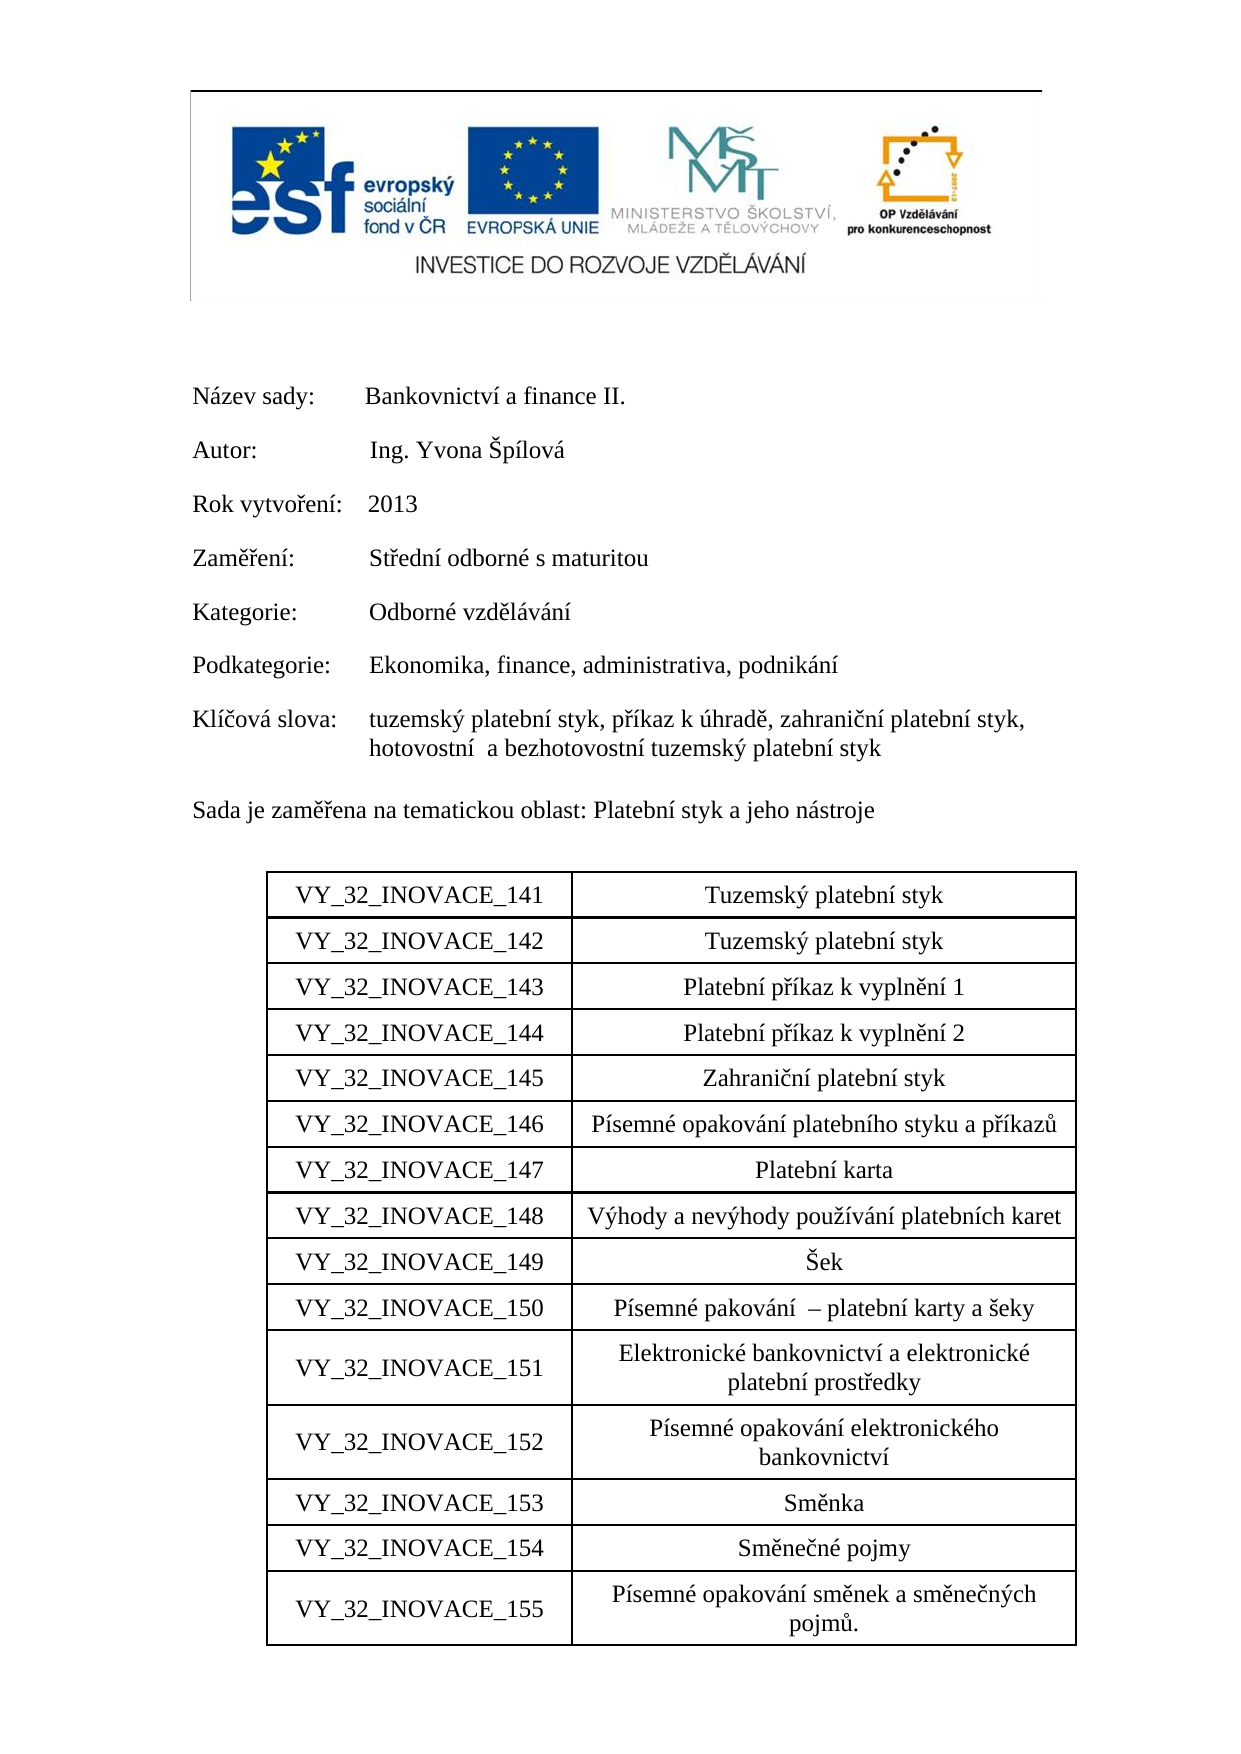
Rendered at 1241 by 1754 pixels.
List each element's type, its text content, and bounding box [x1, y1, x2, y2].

text Rok vytvoření: 2013 [192, 489, 1196, 518]
table_cell Elektronické bankovnictví a elektronické platební prostředky [573, 1331, 1075, 1403]
table_cell Šek [573, 1239, 1075, 1283]
table_cell VY_32_INOVACE_155 [268, 1572, 571, 1644]
table_cell VY_32_INOVACE_150 [268, 1285, 571, 1329]
table_cell VY_32_INOVACE_153 [268, 1480, 571, 1524]
table_cell Tuzemský platební styk [573, 919, 1075, 962]
table_cell Písemné pakování – platební karty a šeky [573, 1285, 1075, 1329]
table_cell Směnka [573, 1480, 1075, 1524]
table_cell Písemné opakování platebního styku a příkazů [573, 1102, 1075, 1146]
table_cell Platební karta [573, 1148, 1075, 1191]
table_cell Výhody a nevýhody používání platebních karet [573, 1194, 1075, 1237]
table_cell VY_32_INOVACE_142 [268, 919, 571, 962]
text Podkategorie: Ekonomika, finance, administrativa, podnikání [192, 650, 1196, 679]
text hotovostní a bezhotovostní tuzemský platební styk [369, 733, 1196, 762]
table_cell VY_32_INOVACE_152 [268, 1406, 571, 1478]
table_cell VY_32_INOVACE_144 [268, 1010, 571, 1054]
table_cell Zahraniční platební styk [573, 1056, 1075, 1100]
table_cell Směnečné pojmy [573, 1526, 1075, 1570]
text Klíčová slova: tuzemský platební styk, příkaz k úhradě, zahraniční platební styk, [148, 704, 1196, 733]
picture [189, 90, 1043, 300]
table_cell VY_32_INOVACE_143 [268, 964, 571, 1008]
table_cell Písemné opakování elektronického bankovnictví [573, 1406, 1075, 1478]
text Kategorie: Odborné vzdělávání [192, 597, 1196, 625]
table_cell Platební příkaz k vyplnění 2 [573, 1010, 1075, 1054]
text Autor: Ing. Yvona Špílová [192, 435, 1196, 464]
text Sada je zaměřena na tematickou oblast: Platební styk a jeho nástroje [192, 795, 1196, 823]
table_cell VY_32_INOVACE_149 [268, 1239, 571, 1283]
table_cell VY_32_INOVACE_147 [268, 1148, 571, 1191]
table_cell Platební příkaz k vyplnění 1 [573, 964, 1075, 1008]
table_cell VY_32_INOVACE_148 [268, 1194, 571, 1237]
table_header VY_32_INOVACE_141 [268, 873, 571, 916]
table_cell Písemné opakování směnek a směnečných pojmů. [573, 1572, 1075, 1644]
text Zaměření: Střední odborné s maturitou [192, 543, 1196, 571]
table_cell VY_32_INOVACE_154 [268, 1526, 571, 1570]
text Název sady: Bankovnictví a finance II. [192, 381, 1196, 410]
table_header Tuzemský platební styk [573, 873, 1075, 916]
table_cell VY_32_INOVACE_151 [268, 1331, 571, 1403]
table_cell VY_32_INOVACE_145 [268, 1056, 571, 1100]
table_cell VY_32_INOVACE_146 [268, 1102, 571, 1146]
